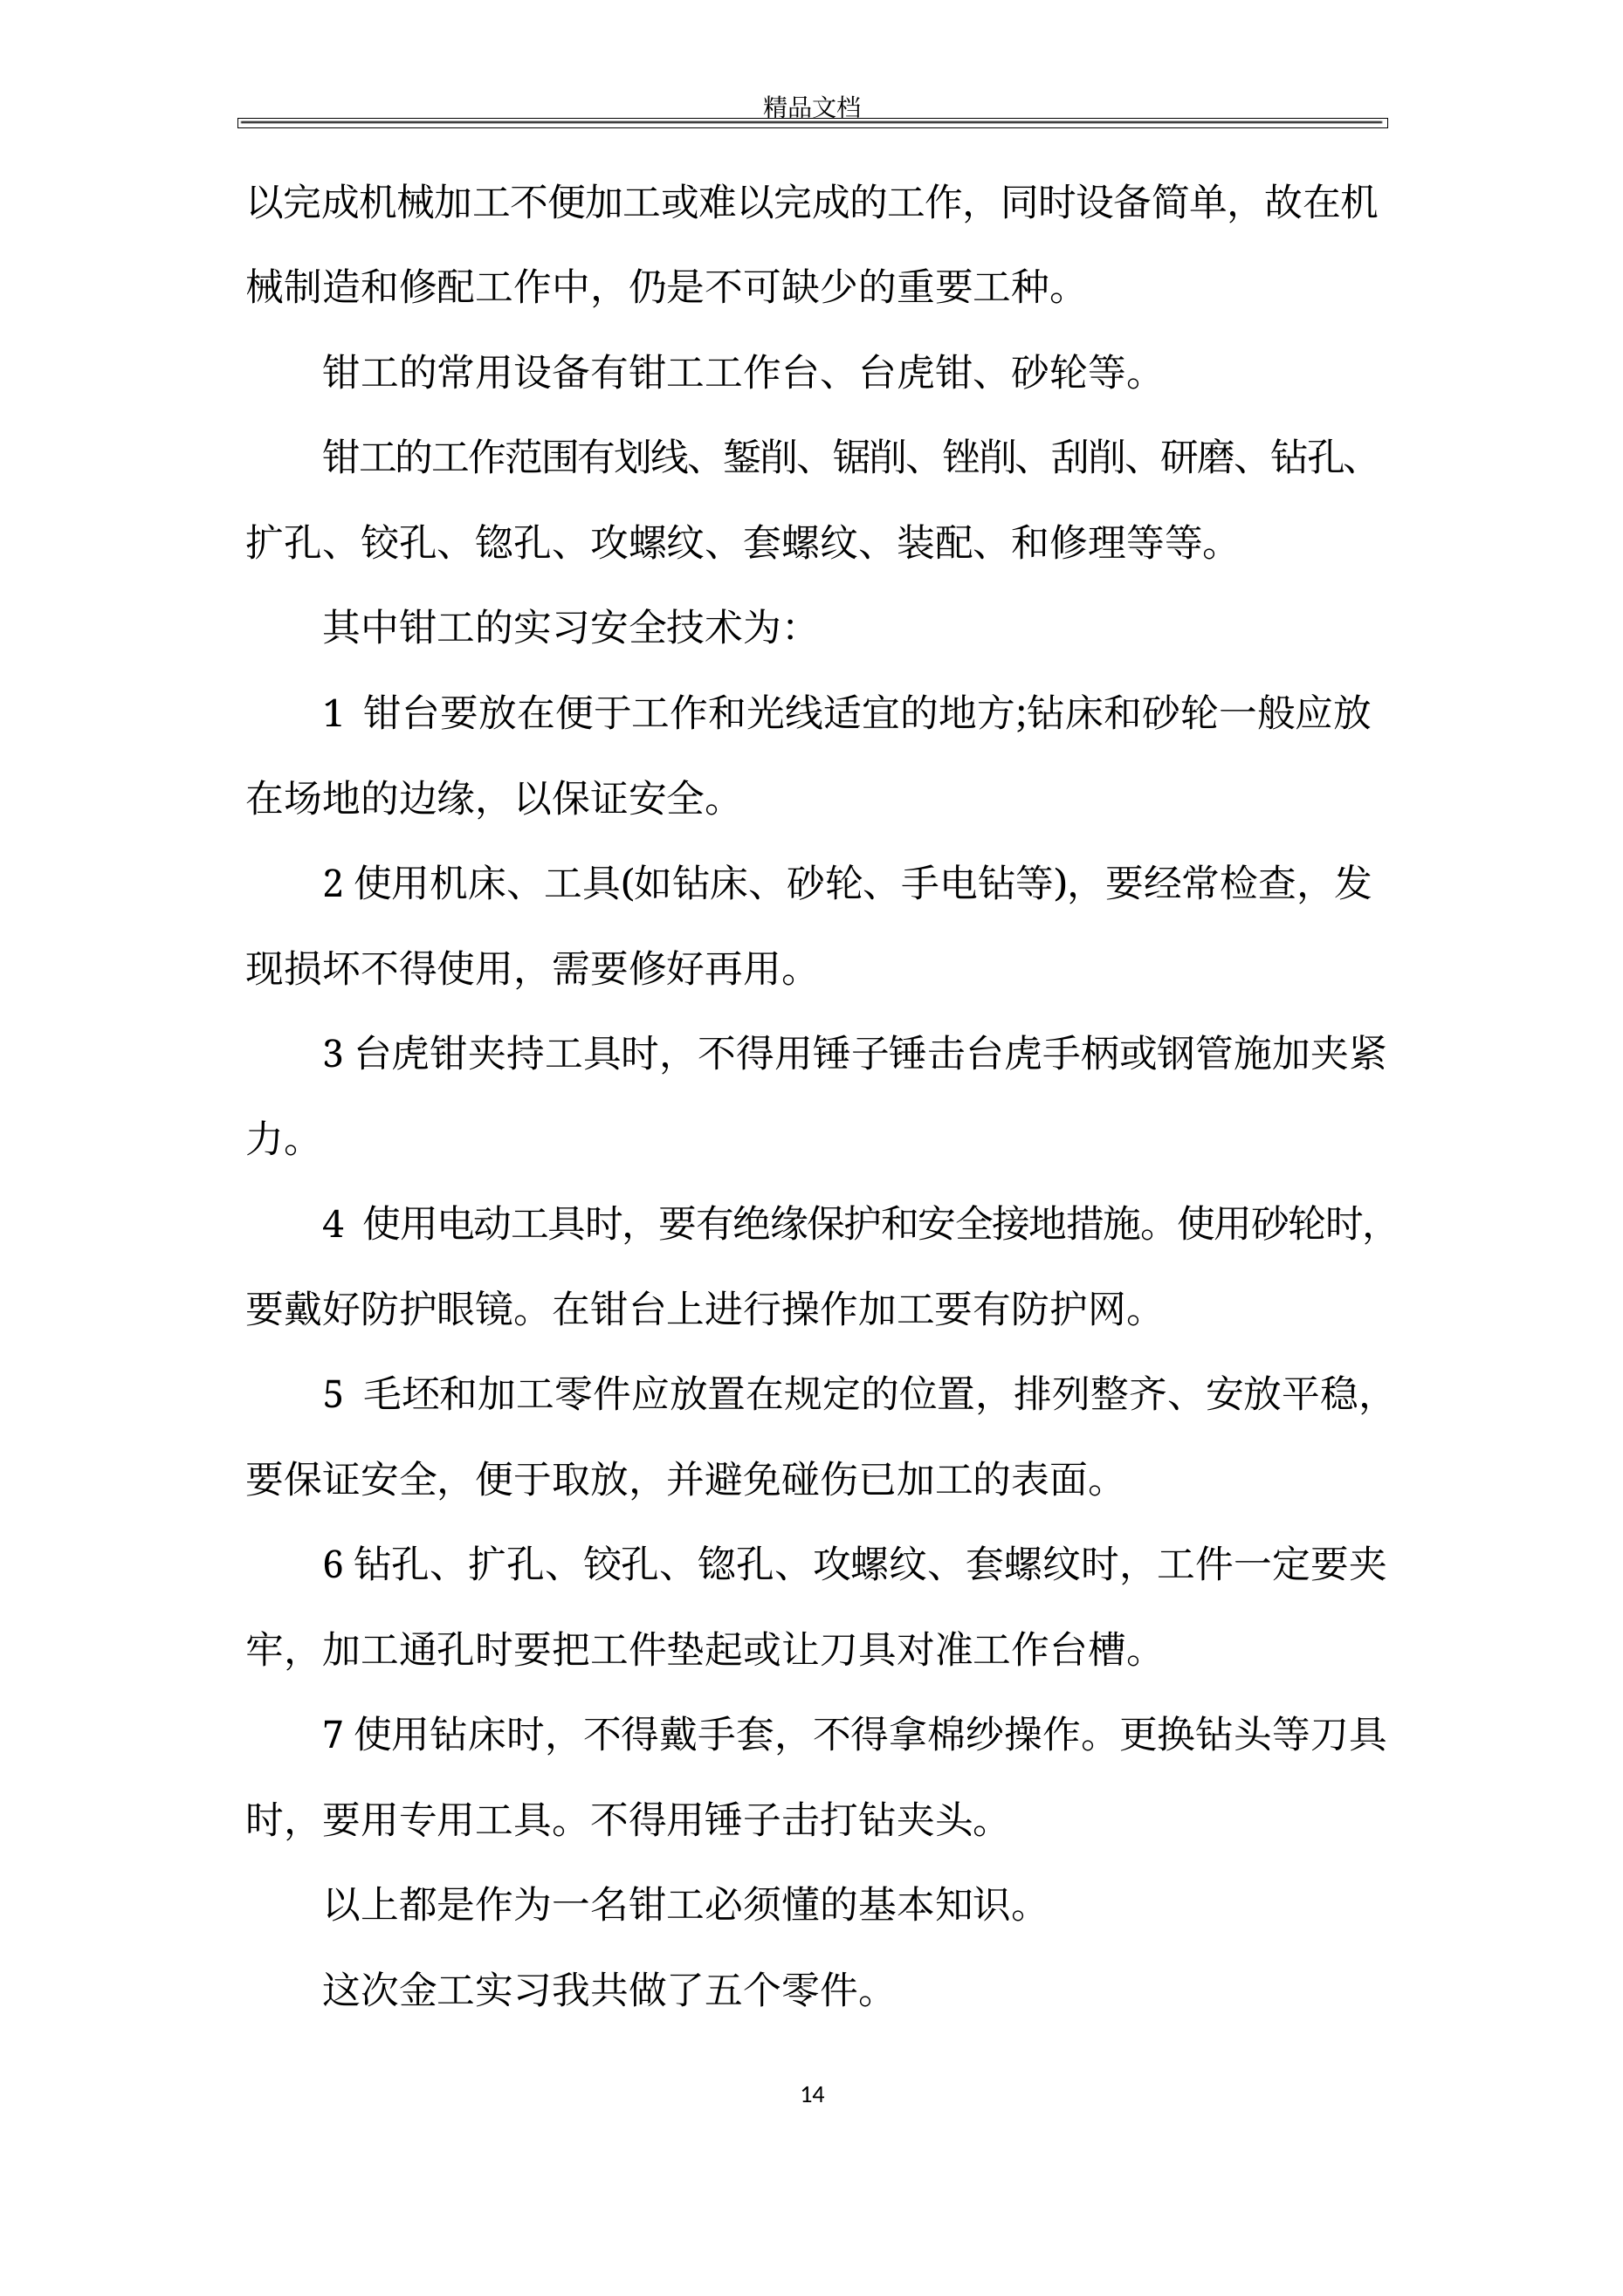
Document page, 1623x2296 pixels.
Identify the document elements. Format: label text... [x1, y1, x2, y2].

text 4 使用电动工具时，要有绝缘保护和安全接地措施。使用砂轮时， [322, 1206, 1571, 1245]
text 5 毛坯和加工零件应放置在规定的位置，排列整齐、安放平稳， [322, 1377, 1571, 1415]
text 7 使用钻床时，不得戴手套，不得拿棉纱操作。更换钻头等刀具 [322, 1718, 1571, 1756]
text 时，要用专用工具。不得用锤子击打钻夹头。 [245, 1803, 1571, 1841]
text 在场地的边缘，以保证安全。 [245, 781, 1549, 820]
text 其中钳工的实习安全技术为： [322, 611, 1567, 650]
text 以完成机械加工不便加工或难以完成的工作，同时设备简单，故在机 [245, 185, 1567, 223]
text 钳工的常用设备有钳工工作台、台虎钳、砂轮等。 [322, 355, 1567, 394]
text 精品文档 [763, 97, 898, 121]
text 2 使用机床、工具(如钻床、砂轮、手电钻等)，要经常检查，发 [322, 866, 1551, 904]
text 现损坏不得使用，需要修好再用。 [245, 952, 1551, 990]
text 要戴好防护眼镜。在钳台上进行操作加工要有防护网。 [245, 1292, 1571, 1330]
text 1 钳台要放在便于工作和光线适宜的地方;钻床和砂轮一般应放 [322, 696, 1549, 734]
text 械制造和修配工作中，仍是不可缺少的重要工种。 [245, 271, 1567, 309]
text 3 台虎钳夹持工具时，不得用锤子锤击台虎手柄或钢管施加夹紧 [322, 1036, 1556, 1075]
text 力。 [245, 1122, 1556, 1160]
text 这次金工实习我共做了五个零件。 [322, 1973, 983, 2011]
text 钳工的工作范围有划线、錾削、锯削、锉削、刮削、研磨、钻孔、 [322, 441, 1567, 479]
picture [238, 119, 1387, 127]
text 牢，加工通孔时要把工件垫起或让刀具对准工作台槽。 [245, 1633, 1571, 1671]
text 6 钻孔、扩孔、铰孔、锪孔、攻螺纹、套螺纹时，工件一定要夹 [322, 1547, 1571, 1585]
text 14 [800, 2082, 862, 2107]
text 要保证安全，便于取放，并避免碰伤已加工的表面。 [245, 1462, 1571, 1501]
text 以上都是作为一名钳工必须懂的基本知识。 [322, 1888, 1159, 1926]
text 扩孔、铰孔、锪孔、攻螺纹、套螺纹、装配、和修理等等。 [245, 526, 1567, 564]
